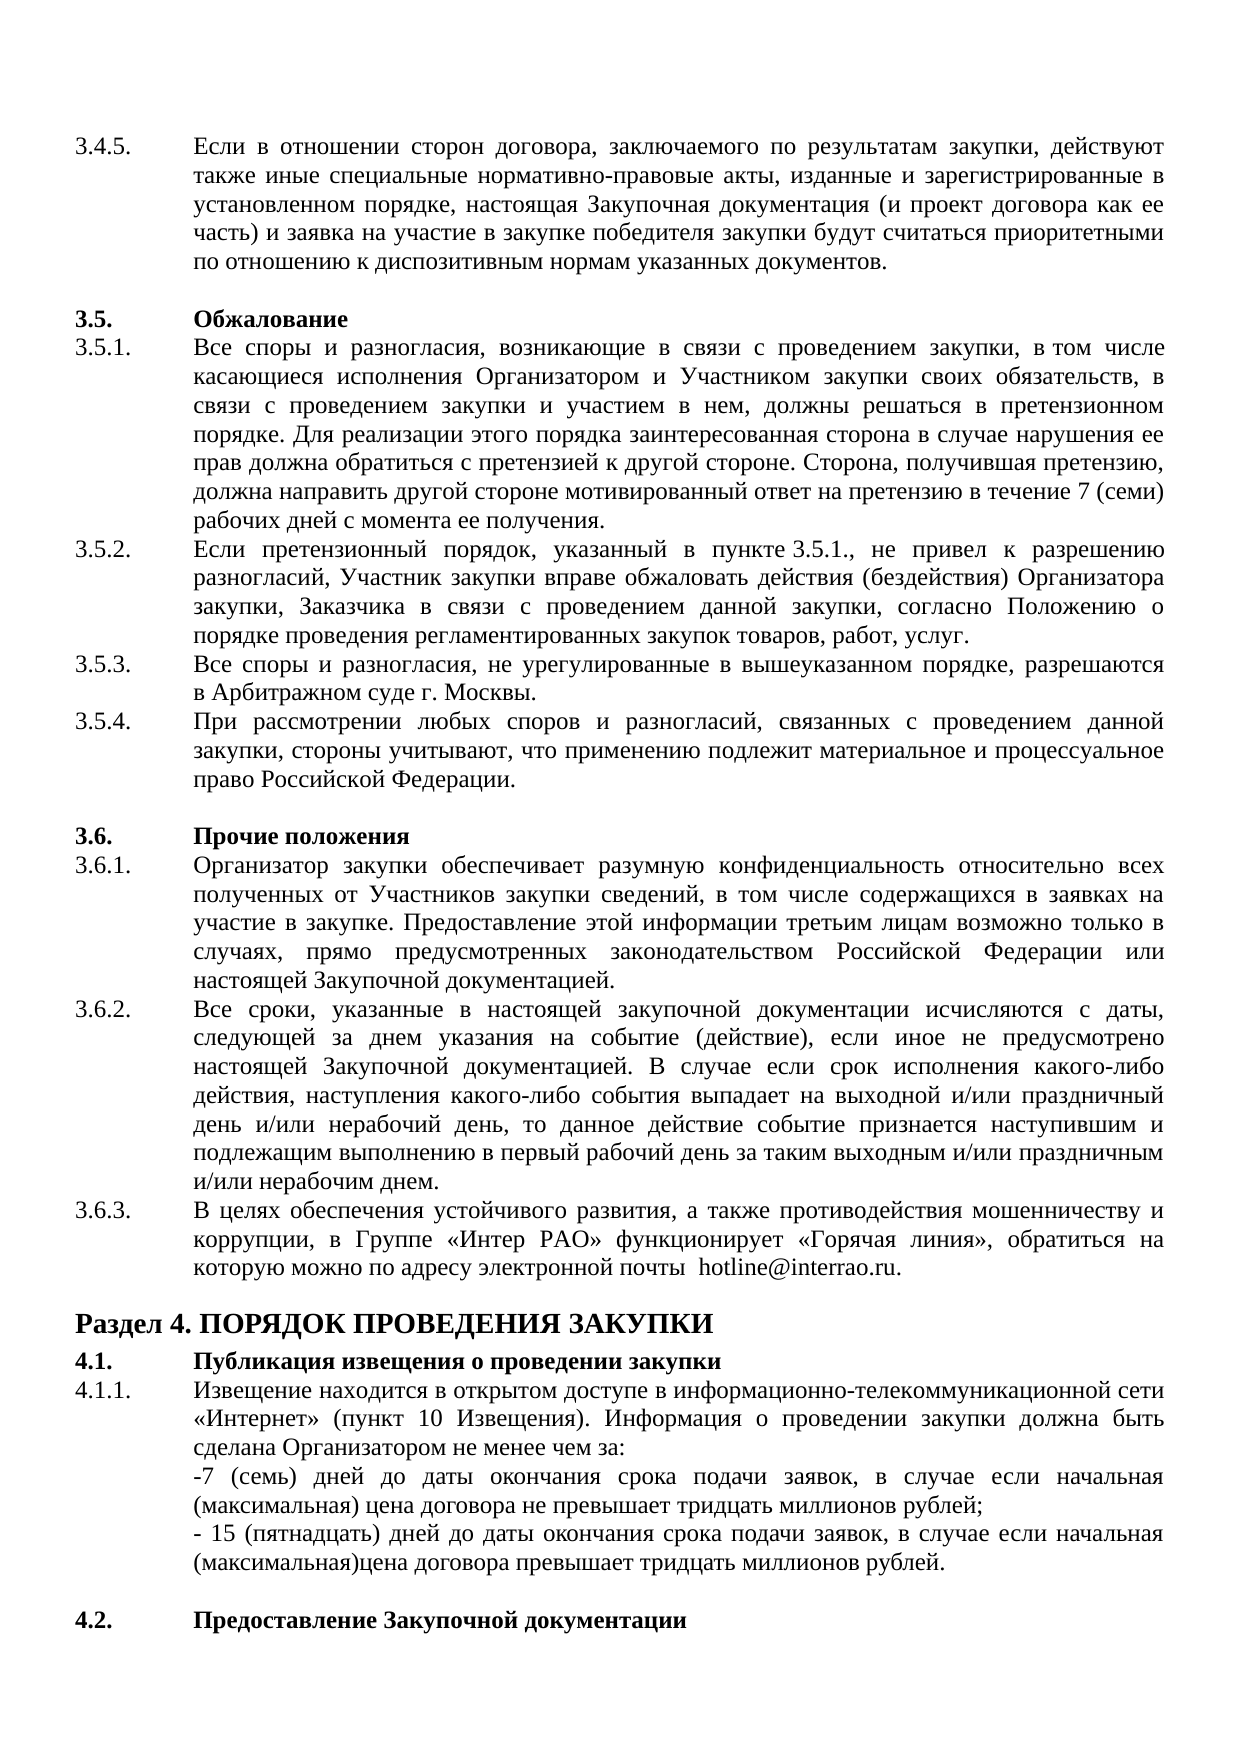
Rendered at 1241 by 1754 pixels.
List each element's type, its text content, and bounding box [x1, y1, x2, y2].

list Публикация извещения о проведении закупки [75, 1346, 1165, 1375]
list Обжалование [75, 304, 1165, 332]
list Если претензионный порядок, указанный в пункте 3.5.1., не привел к разрешению разногласий, Участник закупки вправе обжаловать действия (бездействия) Организатора закупки, Заказчика в связи с проведением данной закупки, согласно Положению о порядке проведения регламентированных закупок товаров, работ, услуг. [75, 534, 1165, 649]
list При рассмотрении любых споров и разногласий, связанных с проведением данной закупки, стороны учитывают, что применению подлежит материальное и процессуальное право Российской Федерации. [75, 706, 1165, 792]
list Если в отношении сторон договора, заключаемого по результатам закупки, действуют также иные специальные нормативно-правовые акты, изданные и зарегистрированные в установленном порядке, настоящая Закупочная документация (и проект договора как ее часть) и заявка на участие в закупке победителя закупки будут считаться приоритетными по отношению к диспозитивным нормам указанных документов. [75, 131, 1165, 275]
list Извещение находится в открытом доступе в информационно-телекоммуникационной сети «Интернет» (пункт 10 Извещения). Информация о проведении закупки должна быть сделана Организатором не менее чем за: [75, 1375, 1165, 1461]
list В целях обеспечения устойчивого развития, а также противодействия мошенничеству и коррупции, в Группе «Интер РАО» функционирует «Горячая линия», обратиться на которую можно по адресу электронной почты hotline@interrao.ru. [75, 1195, 1165, 1281]
list - 15 (пятнадцать) дней до даты окончания срока подачи заявок, в случае если начальная (максимальная)цена договора превышает тридцать миллионов рублей. [193, 1518, 1165, 1576]
subtitle Раздел 4. ПОРЯДОК ПРОВЕДЕНИЯ ЗАКУПКИ [75, 1306, 1165, 1340]
list Прочие положения [75, 821, 1165, 850]
list -7 (семь) дней до даты окончания срока подачи заявок, в случае если начальная (максимальная) цена договора не превышает тридцать миллионов рублей; [193, 1461, 1165, 1518]
list Предоставление Закупочной документации [75, 1605, 1165, 1633]
list Все споры и разногласия, возникающие в связи с проведением закупки, в том числе касающиеся исполнения Организатором и Участником закупки своих обязательств, в связи с проведением закупки и участием в нем, должны решаться в претензионном порядке. Для реализации этого порядка заинтересованная сторона в случае нарушения ее прав должна обратиться с претензией к другой стороне. Сторона, получившая претензию, должна направить другой стороне мотивированный ответ на претензию в течение 7 (семи) рабочих дней с момента ее получения. [75, 332, 1165, 534]
list Все сроки, указанные в настоящей закупочной документации исчисляются с даты, следующей за днем указания на событие (действие), если иное не предусмотрено настоящей Закупочной документацией. В случае если срок исполнения какого-либо действия, наступления какого-либо события выпадает на выходной и/или праздничный день и/или нерабочий день, то данное действие событие признается наступившим и подлежащим выполнению в первый рабочий день за таким выходным и/или праздничным и/или нерабочим днем. [75, 994, 1165, 1195]
list Организатор закупки обеспечивает разумную конфиденциальность относительно всех полученных от Участников закупки сведений, в том числе содержащихся в заявках на участие в закупке. Предоставление этой информации третьим лицам возможно только в случаях, прямо предусмотренных законодательством Российской Федерации или настоящей Закупочной документацией. [75, 850, 1165, 994]
list Все споры и разногласия, не урегулированные в вышеуказанном порядке, разрешаются в Арбитражном суде г. Москвы. [75, 649, 1165, 706]
